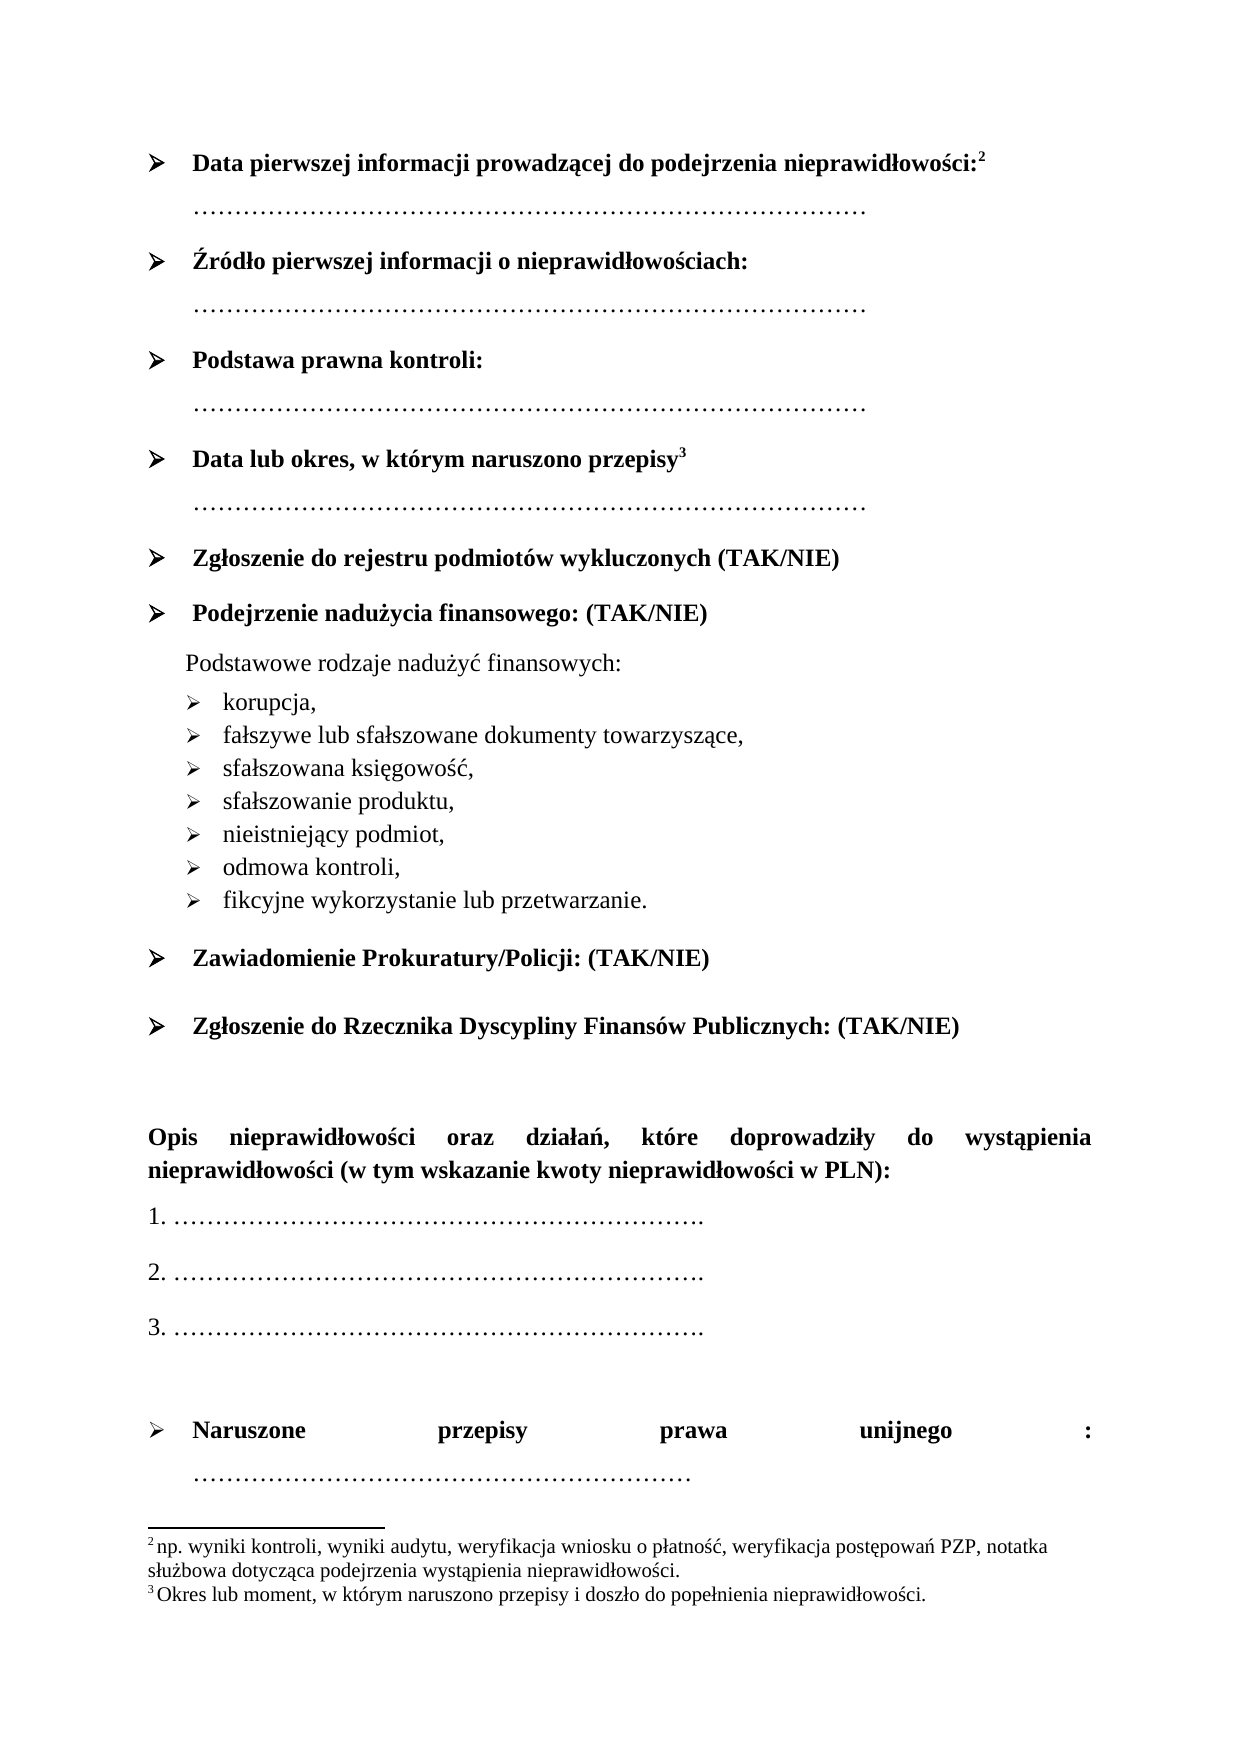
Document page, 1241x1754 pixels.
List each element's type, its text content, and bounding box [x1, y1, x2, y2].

list Naruszone przepisy prawa unijnego : …………………………………………………… [148, 1415, 1093, 1487]
list Zgłoszenie do rejestru podmiotów wykluczonych (TAK/NIE) [148, 543, 1093, 571]
list sfałszowana księgowość, [185, 753, 1093, 782]
text 3. ………………………………………………………. [148, 1312, 1093, 1341]
list fikcyjne wykorzystanie lub przetwarzanie. [185, 885, 1093, 914]
list Podstawa prawna kontroli: ……………………………………………………………………… [148, 345, 1093, 417]
list fałszywe lub sfałszowane dokumenty towarzyszące, [185, 720, 1093, 749]
list Data pierwszej informacji prowadzącej do podejrzenia nieprawidłowości: ……………………………………………………………………… [148, 148, 1093, 219]
text 1. ………………………………………………………. [148, 1201, 1093, 1230]
list Podejrzenie nadużycia finansowego: (TAK/NIE) [148, 598, 1093, 627]
list Zawiadomienie Prokuratury/Policji: (TAK/NIE) [148, 943, 1093, 972]
text Opis nieprawidłowości oraz działań, które doprowadziły do wystąpienia nieprawidłowości (w tym wskazanie kwoty nieprawidłowości w PLN): [148, 1122, 1093, 1184]
list sfałszowanie produktu, [185, 786, 1093, 815]
list Źródło pierwszej informacji o nieprawidłowościach: ……………………………………………………………………… [148, 246, 1093, 318]
list odmowa kontroli, [185, 852, 1093, 881]
text 2. ………………………………………………………. [148, 1257, 1093, 1285]
list Data lub okres, w którym naruszono przepisy ……………………………………………………………………… [148, 444, 1093, 516]
list korupcja, [185, 687, 1093, 716]
list Zgłoszenie do Rzecznika Dyscypliny Finansów Publicznych: (TAK/NIE) [148, 1011, 1093, 1040]
text Podstawowe rodzaje nadużyć finansowych: [148, 648, 1093, 676]
list nieistniejący podmiot, [185, 819, 1093, 848]
